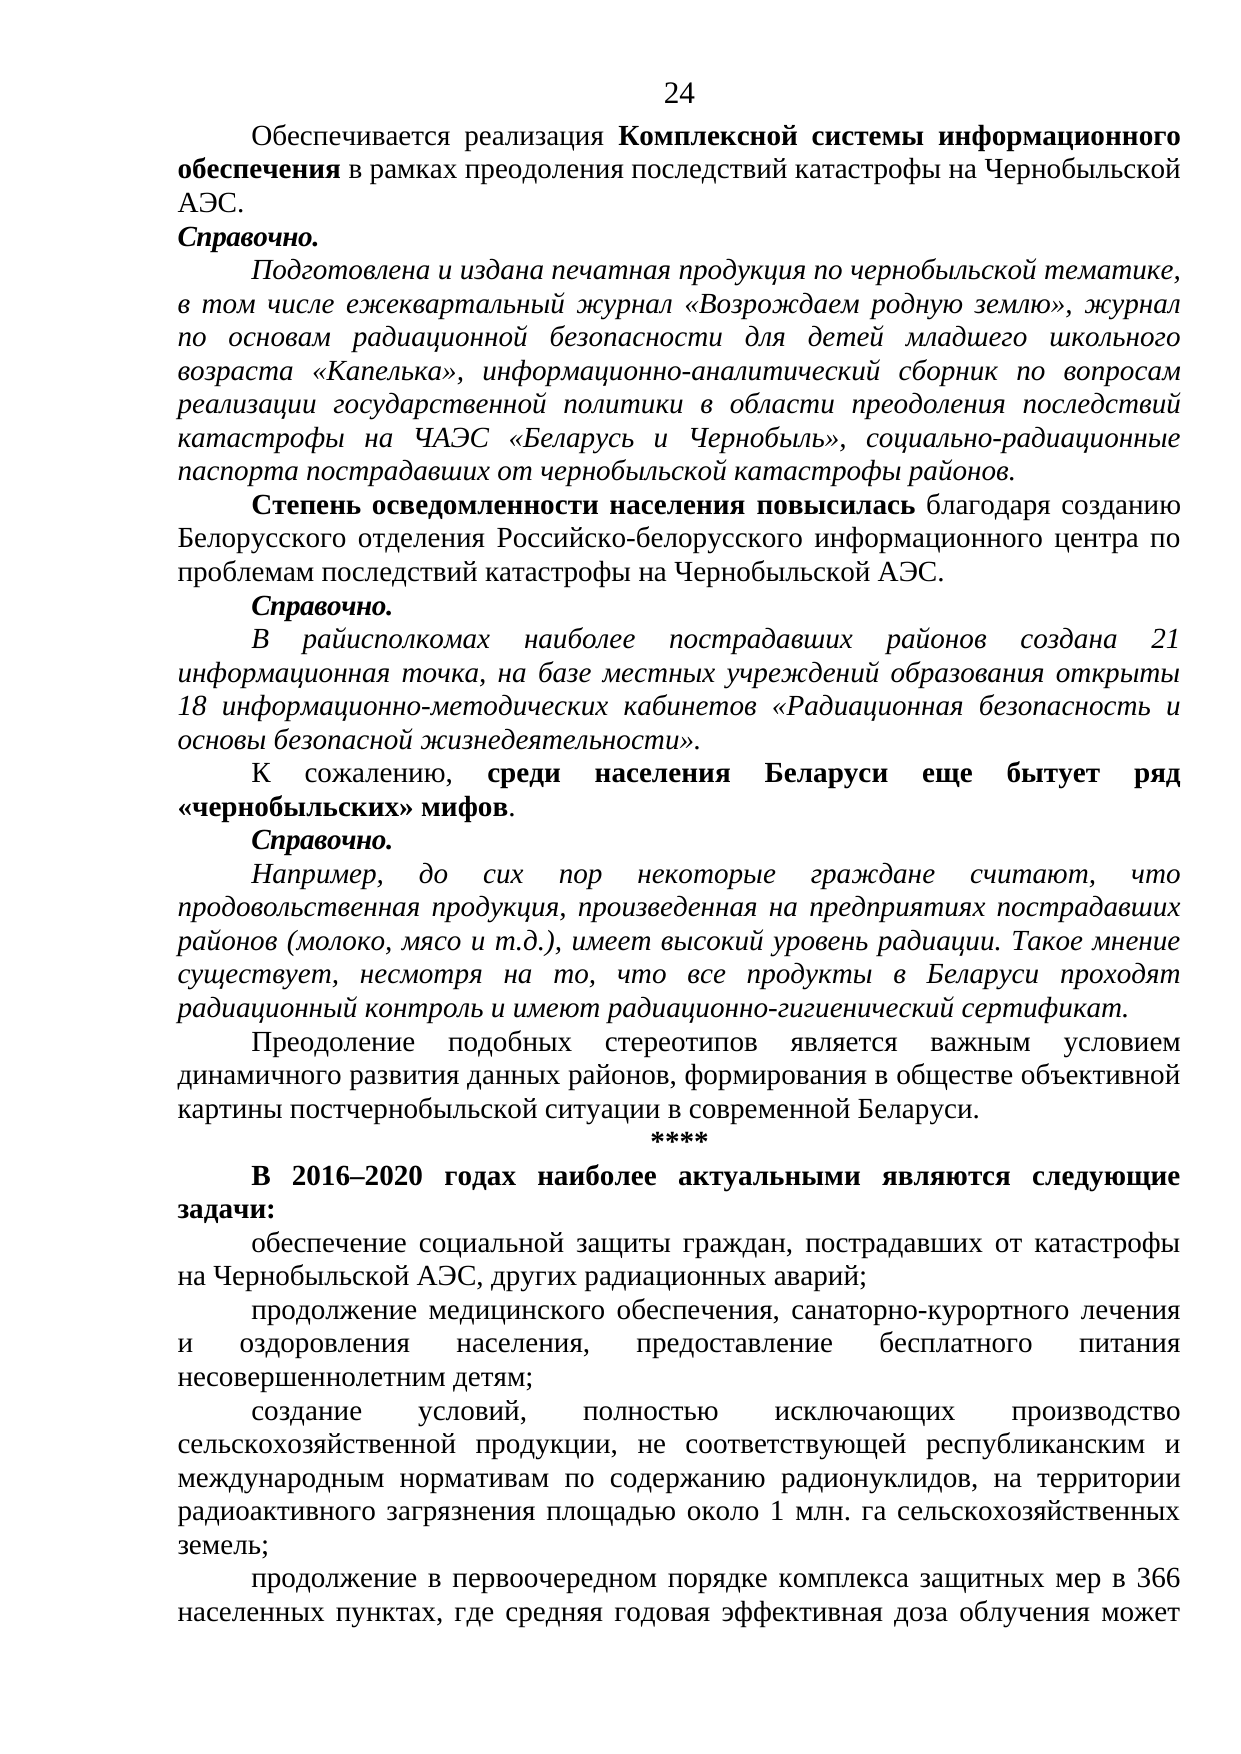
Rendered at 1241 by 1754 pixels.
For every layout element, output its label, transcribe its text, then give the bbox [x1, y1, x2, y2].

text Степень осведомленности населения повысилась благодаря созданию Белорусского отделения Российско-белорусского информационного центра по проблемам последствий катастрофы на Чернобыльской АЭС. [177, 487, 1181, 588]
text Справочно. [177, 588, 1181, 621]
text Например, до сих пор некоторые граждане считают, что продовольственная продукция, произведенная на предприятиях пострадавших районов (молоко, мясо и т.д.), имеет высокий уровень радиации. Такое мнение существует, несмотря на то, что все продукты в Беларуси проходят радиационный контроль и имеют радиационно-гигиенический сертификат. [177, 856, 1181, 1024]
text В райисполкомах наиболее пострадавших районов создана 21 информационная точка, на базе местных учреждений образования открыты 18 информационно-методических кабинетов «Радиационная безопасность и основы безопасной жизнедеятельности». [177, 621, 1181, 755]
text продолжение медицинского обеспечения, санаторно-курортного лечения и оздоровления населения, предоставление бесплатного питания несовершеннолетним детям; [177, 1292, 1181, 1393]
text **** [177, 1124, 1181, 1158]
text К сожалению, среди населения Беларуси еще бытует ряд «чернобыльских» мифов. [177, 755, 1181, 822]
text Обеспечивается реализация Комплексной системы информационного обеспечения в рамках преодоления последствий катастрофы на Чернобыльской АЭС. [177, 118, 1181, 219]
text обеспечение социальной защиты граждан, пострадавших от катастрофы на Чернобыльской АЭС, других радиационных аварий; [177, 1225, 1181, 1292]
text Подготовлена и издана печатная продукция по чернобыльской тематике, в том числе ежеквартальный журнал «Возрождаем родную землю», журнал по основам радиационной безопасности для детей младшего школьного возраста «Капелька», информационно-аналитический сборник по вопросам реализации государственной политики в области преодоления последствий катастрофы на ЧАЭС «Беларусь и Чернобыль», социально-радиационные паспорта пострадавших от чернобыльской катастрофы районов. [177, 252, 1181, 487]
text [177, 1560, 1181, 1627]
text Преодоление подобных стереотипов является важным условием динамичного развития данных районов, формирования в обществе объективной картины постчернобыльской ситуации в современной Беларуси. [177, 1024, 1181, 1124]
text В 2016–2020 годах наиболее актуальными являются следующие задачи: [177, 1158, 1181, 1225]
text Справочно. [177, 822, 1181, 856]
text Справочно. [177, 219, 1181, 252]
text создание условий, полностью исключающих производство сельскохозяйственной продукции, не соответствующей республиканским и международным нормативам по содержанию радионуклидов, на территории радиоактивного загрязнения площадью около 1 млн. га сельскохозяйственных земель; [177, 1393, 1181, 1560]
